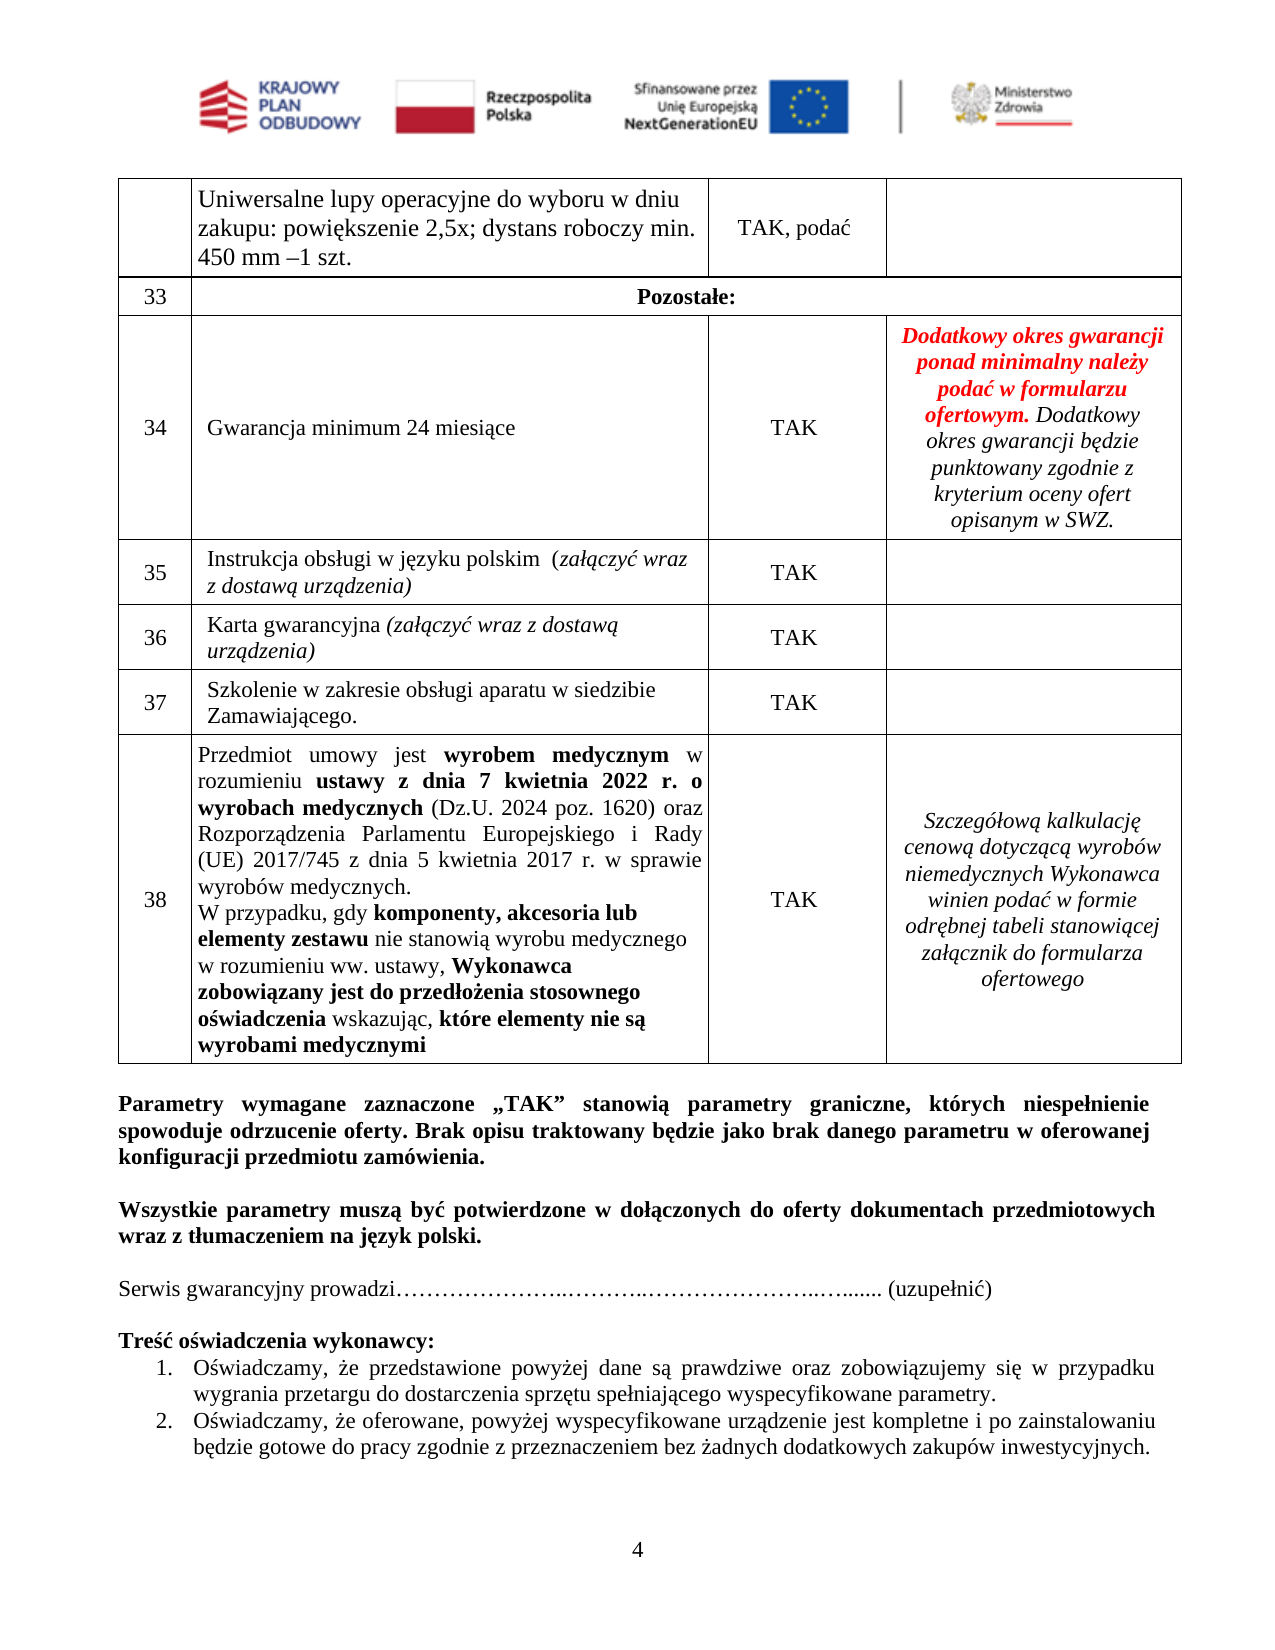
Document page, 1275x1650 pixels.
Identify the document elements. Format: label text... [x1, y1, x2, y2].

table_cell 33 [119, 278, 191, 315]
table_cell TAK [709, 605, 886, 669]
table_cell [887, 179, 1181, 276]
text Serwis gwarancyjny prowadzi…………………..………..…………………..…....... (uzupełnić) [118, 1275, 1157, 1301]
table_cell 34 [119, 316, 191, 539]
table_cell Pozostałe: [192, 278, 1181, 315]
list Oświadczamy, że oferowane, powyżej wyspecyfikowane urządzenie jest kompletne i po zainstalowaniu będzie gotowe do pracy zgodnie z przeznaczeniem bez żadnych dodatkowych zakupów inwestycyjnych. [156, 1407, 1157, 1459]
table_cell TAK [709, 735, 886, 1063]
table_cell Przedmiot umowy jest wyrobem medycznym w rozumieniu ustawy z dnia 7 kwietnia 2022 r. o wyrobach medycznych (Dz.U. 2024 poz. 1620) oraz Rozporządzenia Parlamentu Europejskiego i Rady (UE) 2017/745 z dnia 5 kwietnia 2017 r. w sprawie wyrobów medycznych. W przypadku, gdy komponenty, akcesoria lub elementy zestawu nie stanowią wyrobu medycznego w rozumieniu ww. ustawy, Wykonawca zobowiązany jest do przedłożenia stosownego oświadczenia wskazując, które elementy nie są wyrobami medycznymi [192, 735, 708, 1063]
table_cell TAK [709, 540, 886, 604]
table_cell TAK [709, 316, 886, 539]
table_cell TAK, podać [709, 179, 886, 276]
table_cell Gwarancja minimum 24 miesiące [192, 316, 708, 539]
table_cell 38 [119, 735, 191, 1063]
table_cell Szczegółową kalkulację cenową dotyczącą wyrobów niemedycznych Wykonawca winien podać w formie odrębnej tabeli stanowiącej załącznik do formularza ofertowego [887, 735, 1181, 1063]
list Oświadczamy, że przedstawione powyżej dane są prawdziwe oraz zobowiązujemy się w przypadku wygrania przetargu do dostarczenia sprzętu spełniającego wyspecyfikowane parametry. [156, 1354, 1157, 1407]
table_cell [887, 670, 1181, 734]
table_cell Uniwersalne lupy operacyjne do wyboru w dniu zakupu: powiększenie 2,5x; dystans roboczy min. 450 mm –1 szt. [192, 179, 708, 276]
table_cell Dodatkowy okres gwarancji ponad minimalny należy podać w formularzu ofertowym. Dodatkowy okres gwarancji będzie punktowany zgodnie z kryterium oceny ofert opisanym w SWZ. [887, 316, 1181, 539]
table_cell 37 [119, 670, 191, 734]
text Treść oświadczenia wykonawcy: [118, 1328, 1157, 1354]
table_cell Instrukcja obsługi w języku polskim (załączyć wraz z dostawą urządzenia) [192, 540, 708, 604]
table_cell Szkolenie w zakresie obsługi aparatu w siedzibie Zamawiającego. [192, 670, 708, 734]
table_cell TAK [709, 670, 886, 734]
text Parametry wymagane zaznaczone „TAK” stanowią parametry graniczne, których niespełnienie spowoduje odrzucenie oferty. Brak opisu traktowany będzie jako brak danego parametru w oferowanej konfiguracji przedmiotu zamówienia. [118, 1090, 1151, 1169]
table_cell [119, 179, 191, 276]
table_cell [887, 605, 1181, 669]
table_cell [887, 540, 1181, 604]
text Wszystkie parametry muszą być potwierdzone w dołączonych do oferty dokumentach przedmiotowych wraz z tłumaczeniem na język polski. [118, 1196, 1157, 1248]
picture [184, 59, 1091, 150]
table_cell 35 [119, 540, 191, 604]
table_cell Karta gwarancyjna (załączyć wraz z dostawą urządzenia) [192, 605, 708, 669]
table_cell 36 [119, 605, 191, 669]
